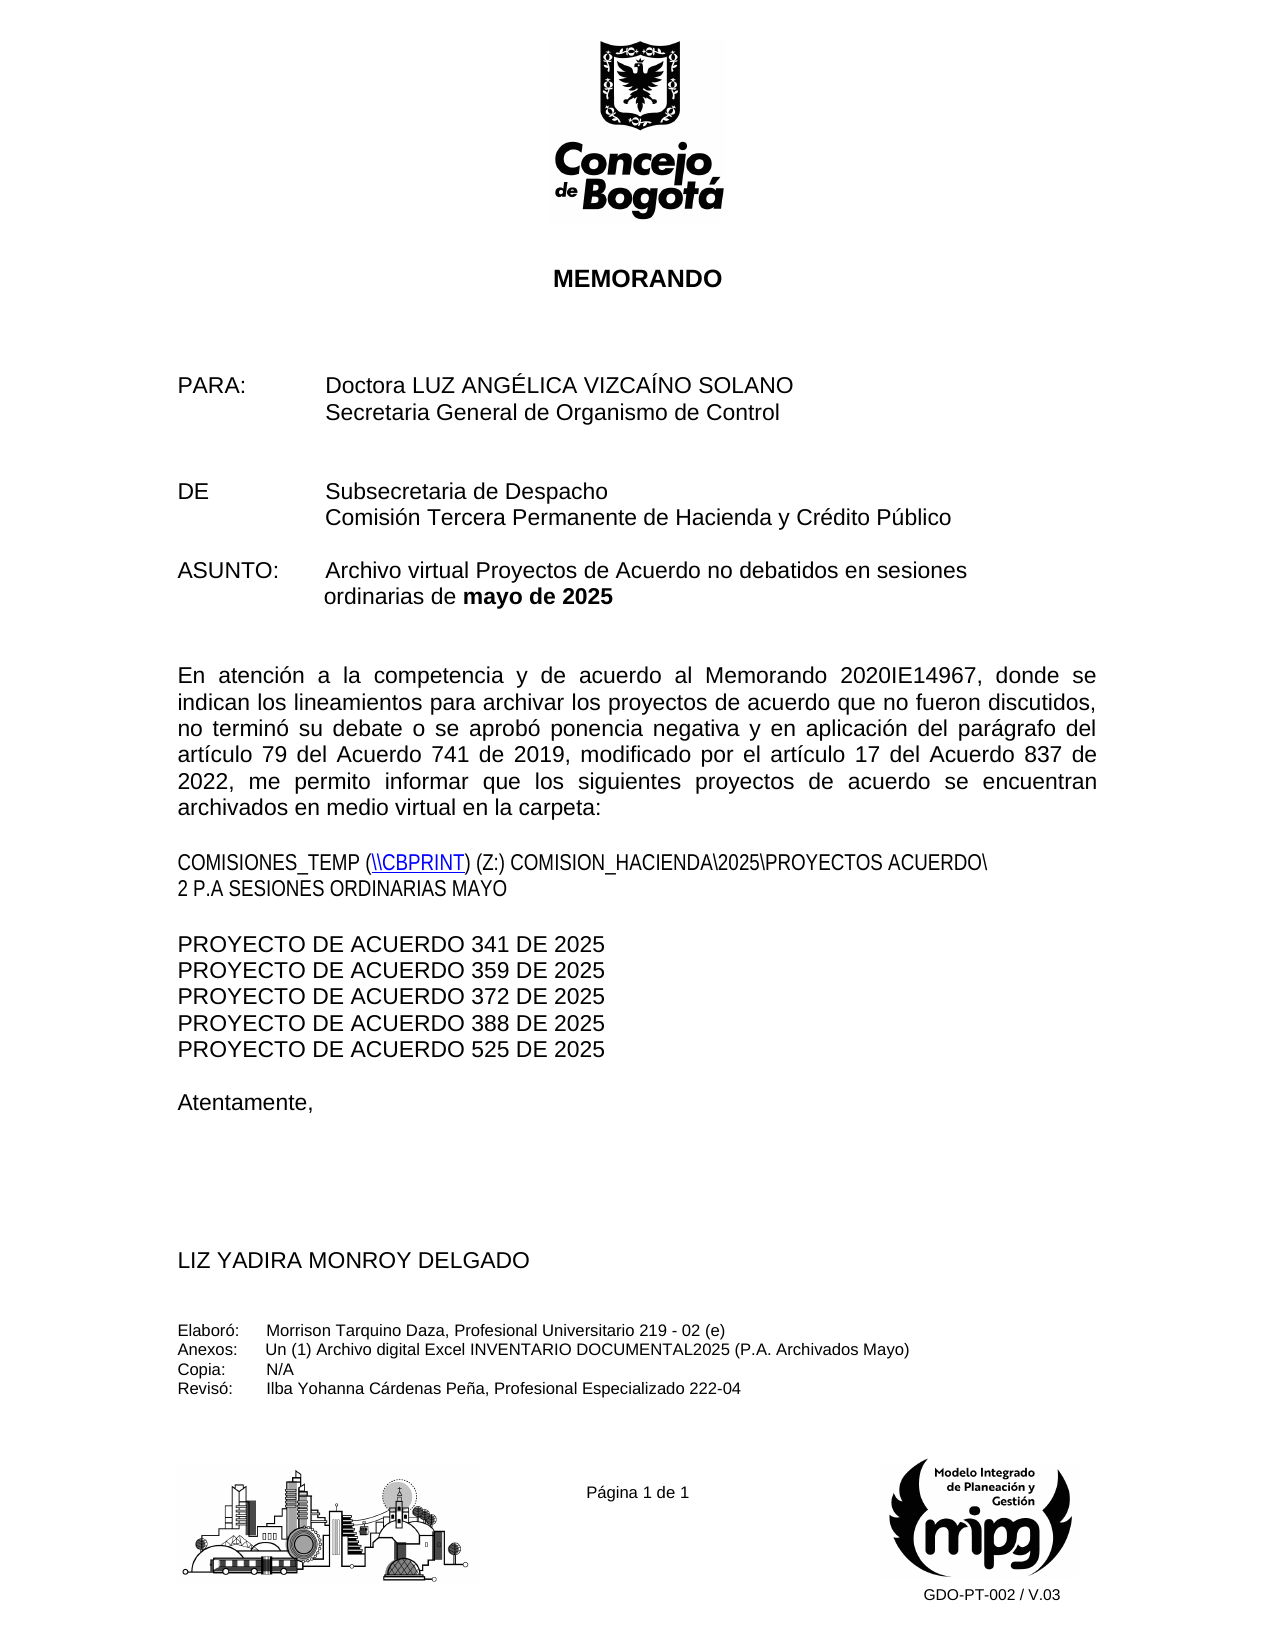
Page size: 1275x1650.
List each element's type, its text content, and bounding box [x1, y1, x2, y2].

text COMISIONES_TEMP (\\CBPRINT) (Z:) COMISION_HACIENDA\2025\PROYECTOS ACUERDO\ [177, 849, 1098, 875]
text Comisión Tercera Permanente de Hacienda y Crédito Público [295, 504, 1098, 530]
text Anexos: Un (1) Archivo digital Excel INVENTARIO DOCUMENTAL2025 (P.A. Archivados Mayo) [177, 1340, 1098, 1359]
text Revisó: Ilba Yohanna Cárdenas Peña, Profesional Especializado 222-04 [177, 1378, 1098, 1398]
text PARA: Doctora LUZ ANGÉLICA VIZCAÍNO SOLANO [177, 372, 1098, 399]
text Copia: N/A [177, 1359, 1098, 1378]
text PROYECTO DE ACUERDO 388 DE 2025 [177, 1009, 1098, 1036]
text PROYECTO DE ACUERDO 341 DE 2025 [177, 931, 1098, 957]
picture [880, 1458, 1079, 1578]
text Atentamente, [177, 1089, 1098, 1115]
text 2 P.A SESIONES ORDINARIAS MAYO [177, 875, 1098, 902]
picture [548, 40, 727, 222]
text Secretaria General de Organismo de Control [296, 399, 1098, 425]
text ASUNTO: Archivo virtual Proyectos de Acuerdo no debatidos en sesiones [177, 557, 1098, 583]
text ordinarias de mayo de 2025 [177, 583, 1098, 609]
text DE Subsecretaria de Despacho [177, 478, 1098, 504]
text LIZ YADIRA MONROY DELGADO [177, 1247, 1098, 1273]
text PROYECTO DE ACUERDO 525 DE 2025 [177, 1036, 1098, 1062]
text MEMORANDO [177, 264, 1098, 293]
text Elaboró: Morrison Tarquino Daza, Profesional Universitario 219 - 02 (e) [177, 1321, 1098, 1340]
text En atención a la competencia y de acuerdo al Memorando 2020IE14967, donde se indican los lineamientos para archivar los proyectos de acuerdo que no fueron discutidos, no terminó su debate o se aprobó ponencia negativa y en aplicación del parágrafo del artículo 79 del Acuerdo 741 de 2019, modificado por el artículo 17 del Acuerdo 837 de 2022, me permito informar que los siguientes proyectos de acuerdo se encuentran archivados en medio virtual en la carpeta: [177, 662, 1098, 820]
text PROYECTO DE ACUERDO 359 DE 2025 [177, 957, 1098, 983]
text PROYECTO DE ACUERDO 372 DE 2025 [177, 983, 1098, 1009]
